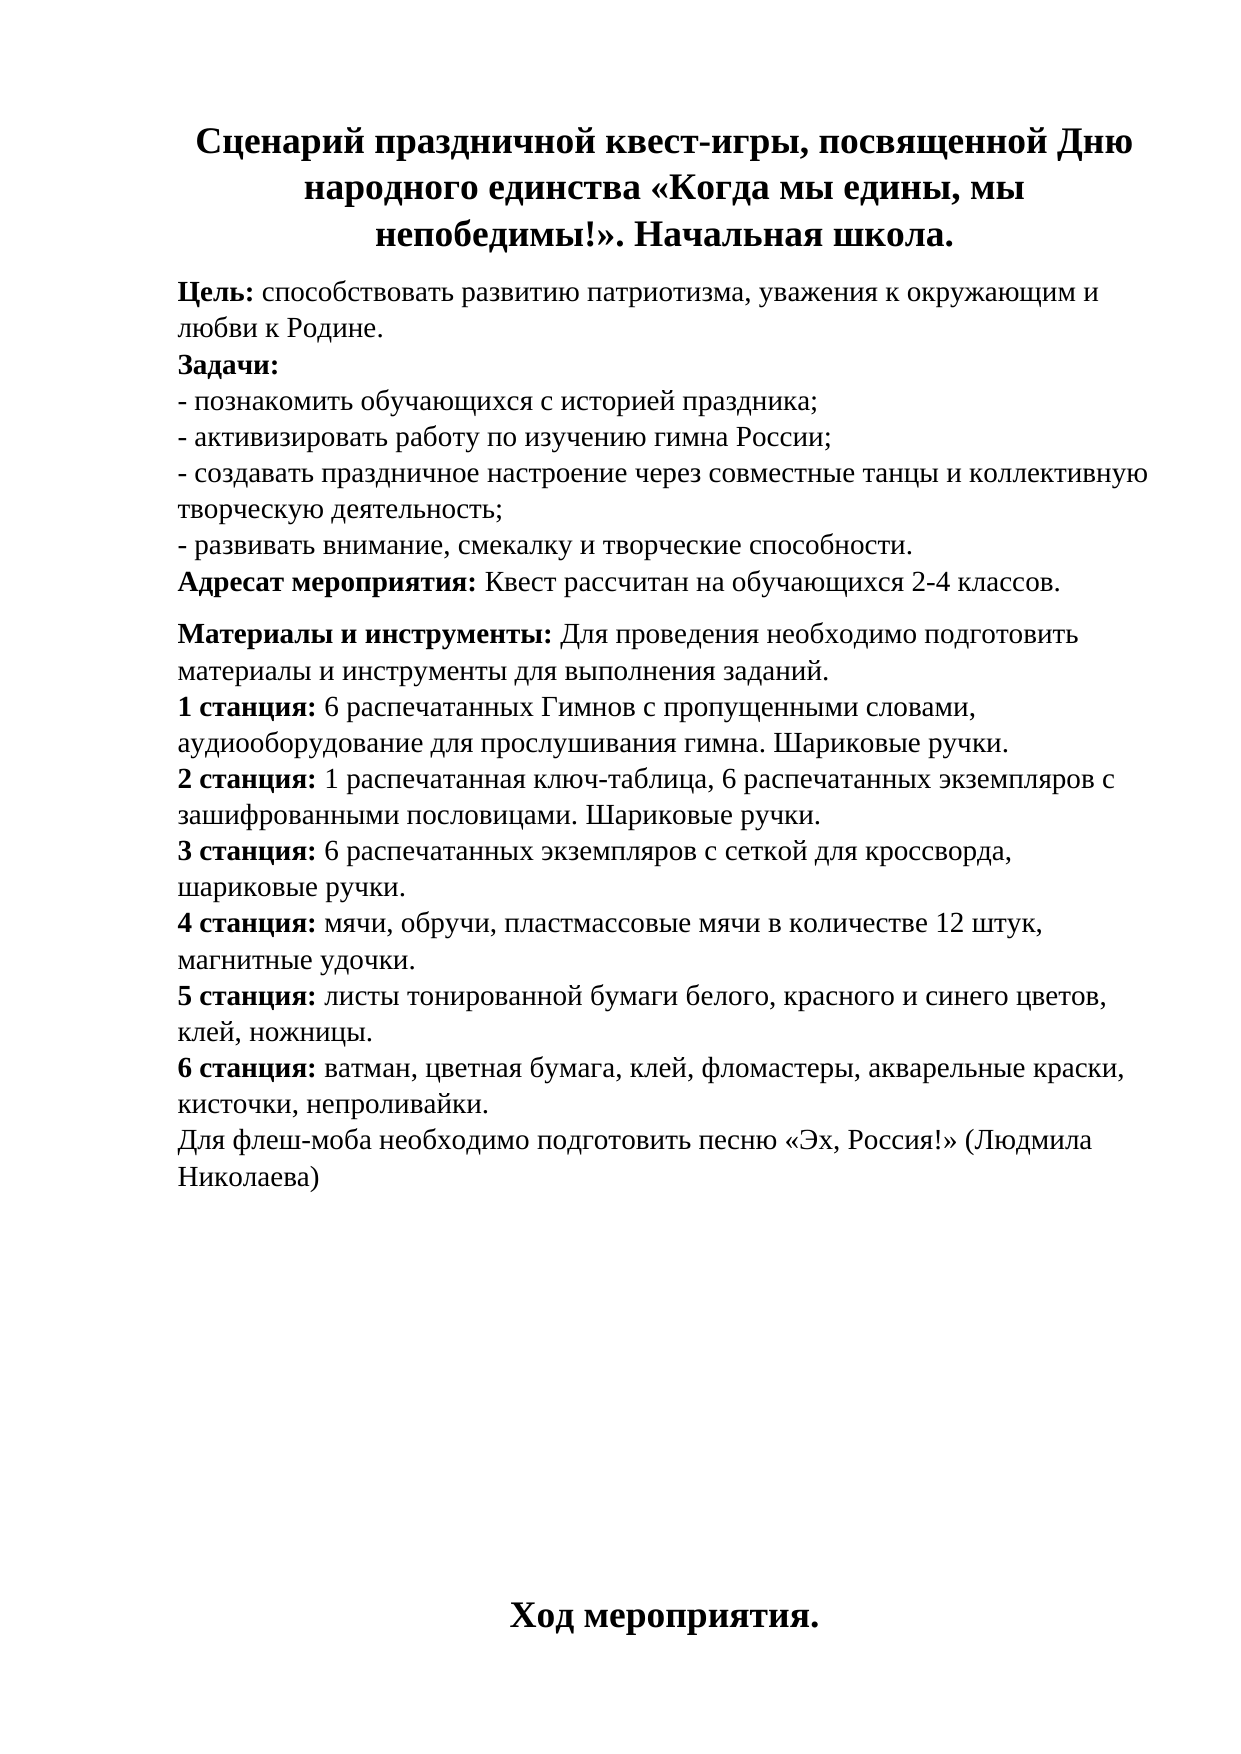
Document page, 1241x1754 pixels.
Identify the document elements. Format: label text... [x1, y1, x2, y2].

text Цель: способствовать развитию патриотизма, уважения к окружающим и любви к Родине. Задачи: - познакомить обучающихся с историей праздника; - активизировать работу по изучению гимна России; - создавать праздничное настроение через совместные танцы и коллективную творческую деятельность; - развивать внимание, смекалку и творческие способности. Адресат мероприятия: Квест рассчитан на обучающихся 2-4 классов. [177, 274, 1152, 597]
text Материалы и инструменты: Для проведения необходимо подготовить материалы и инструменты для выполнения заданий. 1 станция: 6 распечатанных Гимнов с пропущенными словами, аудиооборудование для прослушивания гимна. Шариковые ручки. 2 станция: 1 распечатанная ключ-таблица, 6 распечатанных экземпляров с зашифрованными пословицами. Шариковые ручки. 3 станция: 6 распечатанных экземпляров с сеткой для кроссворда, шариковые ручки. 4 станция: мячи, обручи, пластмассовые мячи в количестве 12 штук, магнитные удочки. 5 станция: листы тонированной бумаги белого, красного и синего цветов, клей, ножницы. 6 станция: ватман, цветная бумага, клей, фломастеры, акварельные краски, кисточки, непроливайки. Для флеш-моба необходимо подготовить песню «Эх, Россия!» (Людмила Николаева) [177, 616, 1152, 1192]
text Ход мероприятия. [177, 1592, 1152, 1636]
text Сценарий праздничной квест-игры, посвященной Дню народного единства «Когда мы едины, мы непобедимы!». Начальная школа. [177, 118, 1152, 254]
